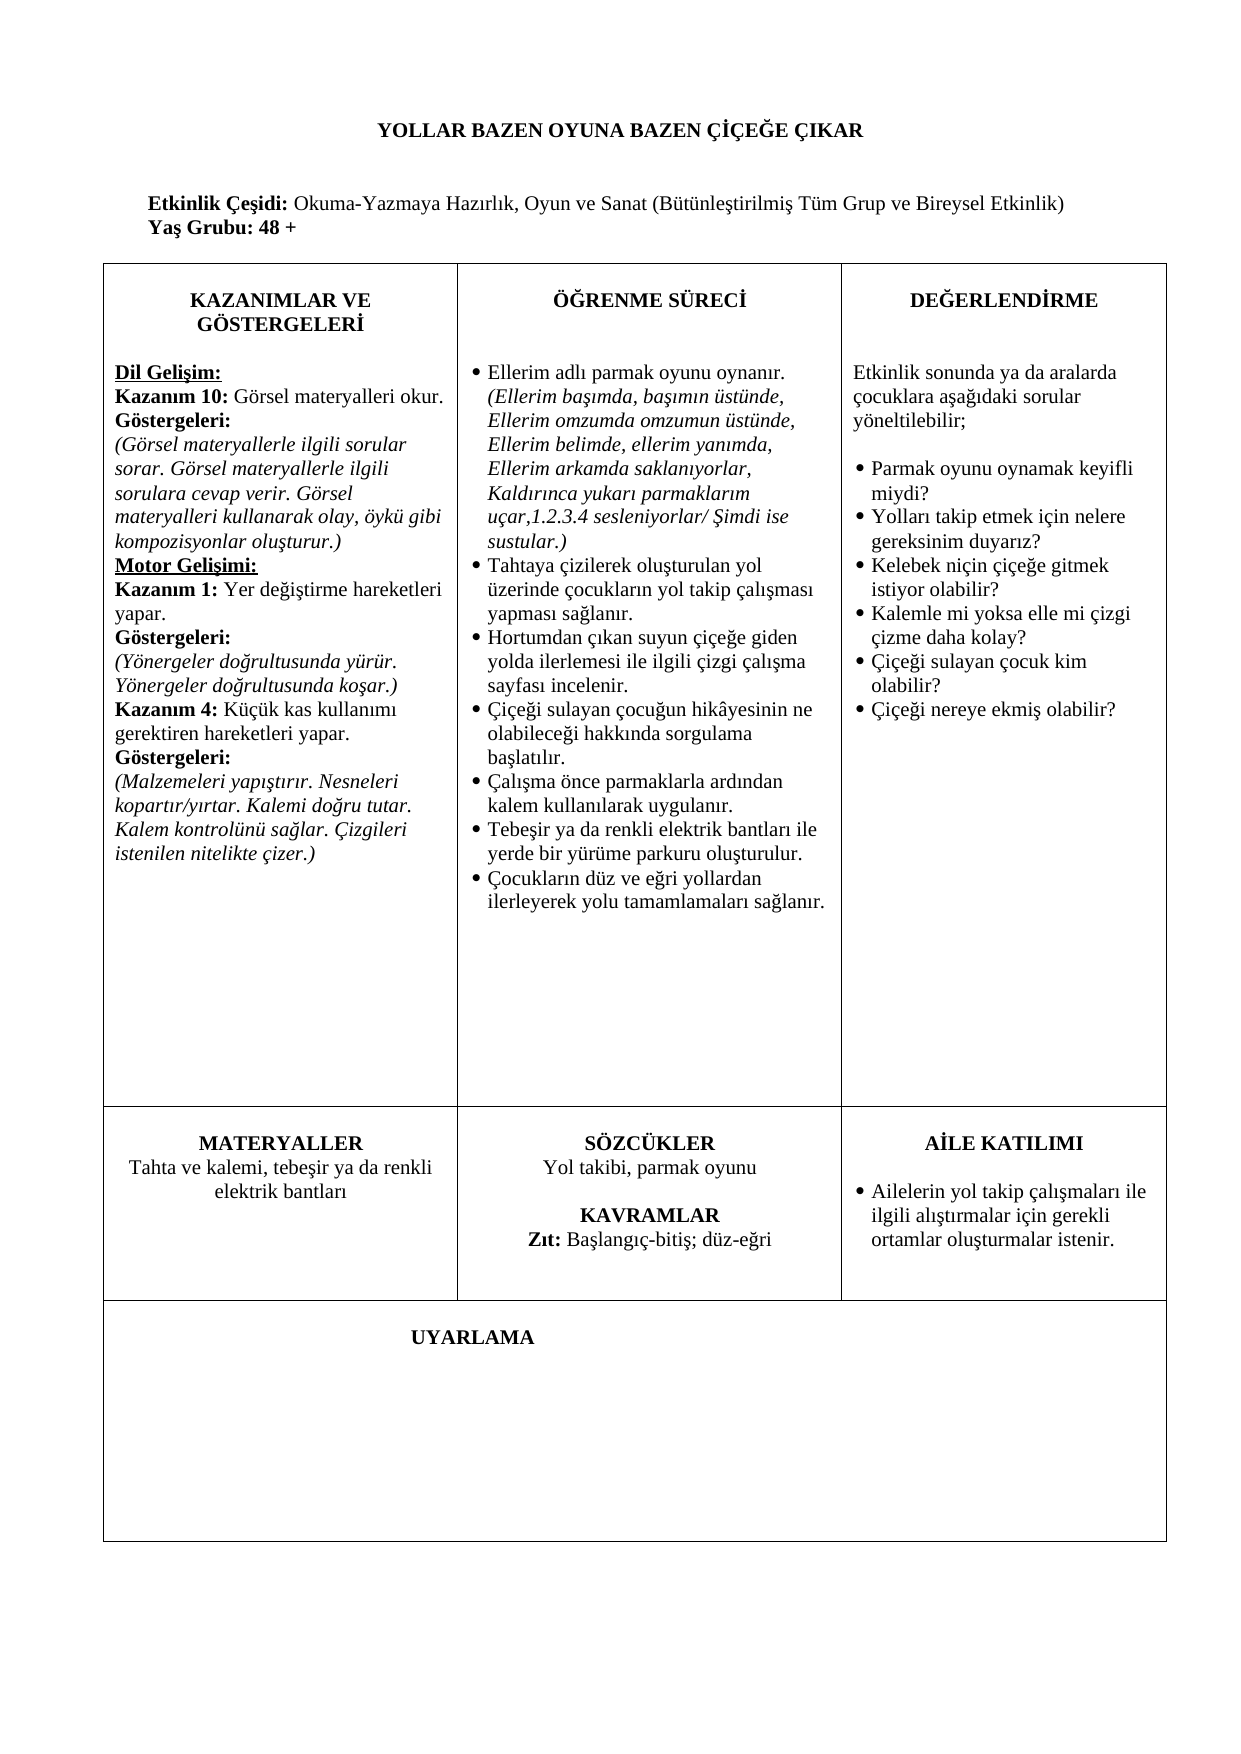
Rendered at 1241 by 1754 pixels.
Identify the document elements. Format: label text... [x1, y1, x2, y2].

table_header DEĞERLENDİRME Etkinlik sonunda ya da aralarda çocuklara aşağıdaki sorular yöneltilebilir; Parmak oyunu oynamak keyifli miydi? Yolları takip etmek için nelere gereksinim duyarız? Kelebek niçin çiçeğe gitmek istiyor olabilir? Kalemle mi yoksa elle mi çizgi çizme daha kolay? Çiçeği sulayan çocuk kim olabilir? Çiçeği nereye ekmiş olabilir? [842, 264, 1166, 1106]
table_cell SÖZCÜKLER Yol takibi, parmak oyunu KAVRAMLAR Zıt: Başlangıç-bitiş; düz-eğri [458, 1107, 841, 1299]
table_cell UYARLAMA [104, 1301, 842, 1541]
text YOLLAR BAZEN OYUNA BAZEN ÇİÇEĞE ÇIKAR [148, 118, 1092, 142]
table_header ÖĞRENME SÜRECİ Ellerim adlı parmak oyunu oynanır.(Ellerim başımda, başımın üstünde, Ellerim omzumda omzumun üstünde, Ellerim belimde, ellerim yanımda, Ellerim arkamda saklanıyorlar, Kaldırınca yukarı parmaklarım uçar,1.2.3.4 sesleniyorlar/ Şimdi ise sustular.) Tahtaya çizilerek oluşturulan yol üzerinde çocukların yol takip çalışması yapması sağlanır. Hortumdan çıkan suyun çiçeğe giden yolda ilerlemesi ile ilgili çizgi çalışma sayfası incelenir. Çiçeği sulayan çocuğun hikâyesinin ne olabileceği hakkında sorgulama başlatılır. Çalışma önce parmaklarla ardından kalem kullanılarak uygulanır. Tebeşir ya da renkli elektrik bantları ile yerde bir yürüme parkuru oluşturulur. Çocukların düz ve eğri yollardan ilerleyerek yolu tamamlamaları sağlanır. [458, 264, 841, 1106]
table_cell MATERYALLER Tahta ve kalemi, tebeşir ya da renkli elektrik bantları [104, 1107, 457, 1299]
text Yaş Grubu: 48 + [148, 215, 1092, 239]
table_header KAZANIMLAR VE GÖSTERGELERİ Dil Gelişim: Kazanım 10: Görsel materyalleri okur. Göstergeleri: (Görsel materyallerle ilgili sorular sorar. Görsel materyallerle ilgili sorulara cevap verir. Görsel materyalleri kullanarak olay, öykü gibi kompozisyonlar oluşturur.) Motor Gelişimi: Kazanım 1: Yer değiştirme hareketleri yapar. Göstergeleri: (Yönergeler doğrultusunda yürür. Yönergeler doğrultusunda koşar.) Kazanım 4: Küçük kas kullanımı gerektiren hareketleri yapar. Göstergeleri: (Malzemeleri yapıştırır. Nesneleri kopartır/yırtar. Kalemi doğru tutar. Kalem kontrolünü sağlar. Çizgileri istenilen nitelikte çizer.) [104, 264, 457, 1106]
table_cell AİLE KATILIMI Ailelerin yol takip çalışmaları ile ilgili alıştırmalar için gerekli ortamlar oluşturmalar istenir. [842, 1107, 1166, 1299]
text Etkinlik Çeşidi: Okuma-Yazmaya Hazırlık, Oyun ve Sanat (Bütünleştirilmiş Tüm Grup ve Bireysel Etkinlik) [148, 191, 1092, 215]
table_cell [842, 1301, 1166, 1541]
